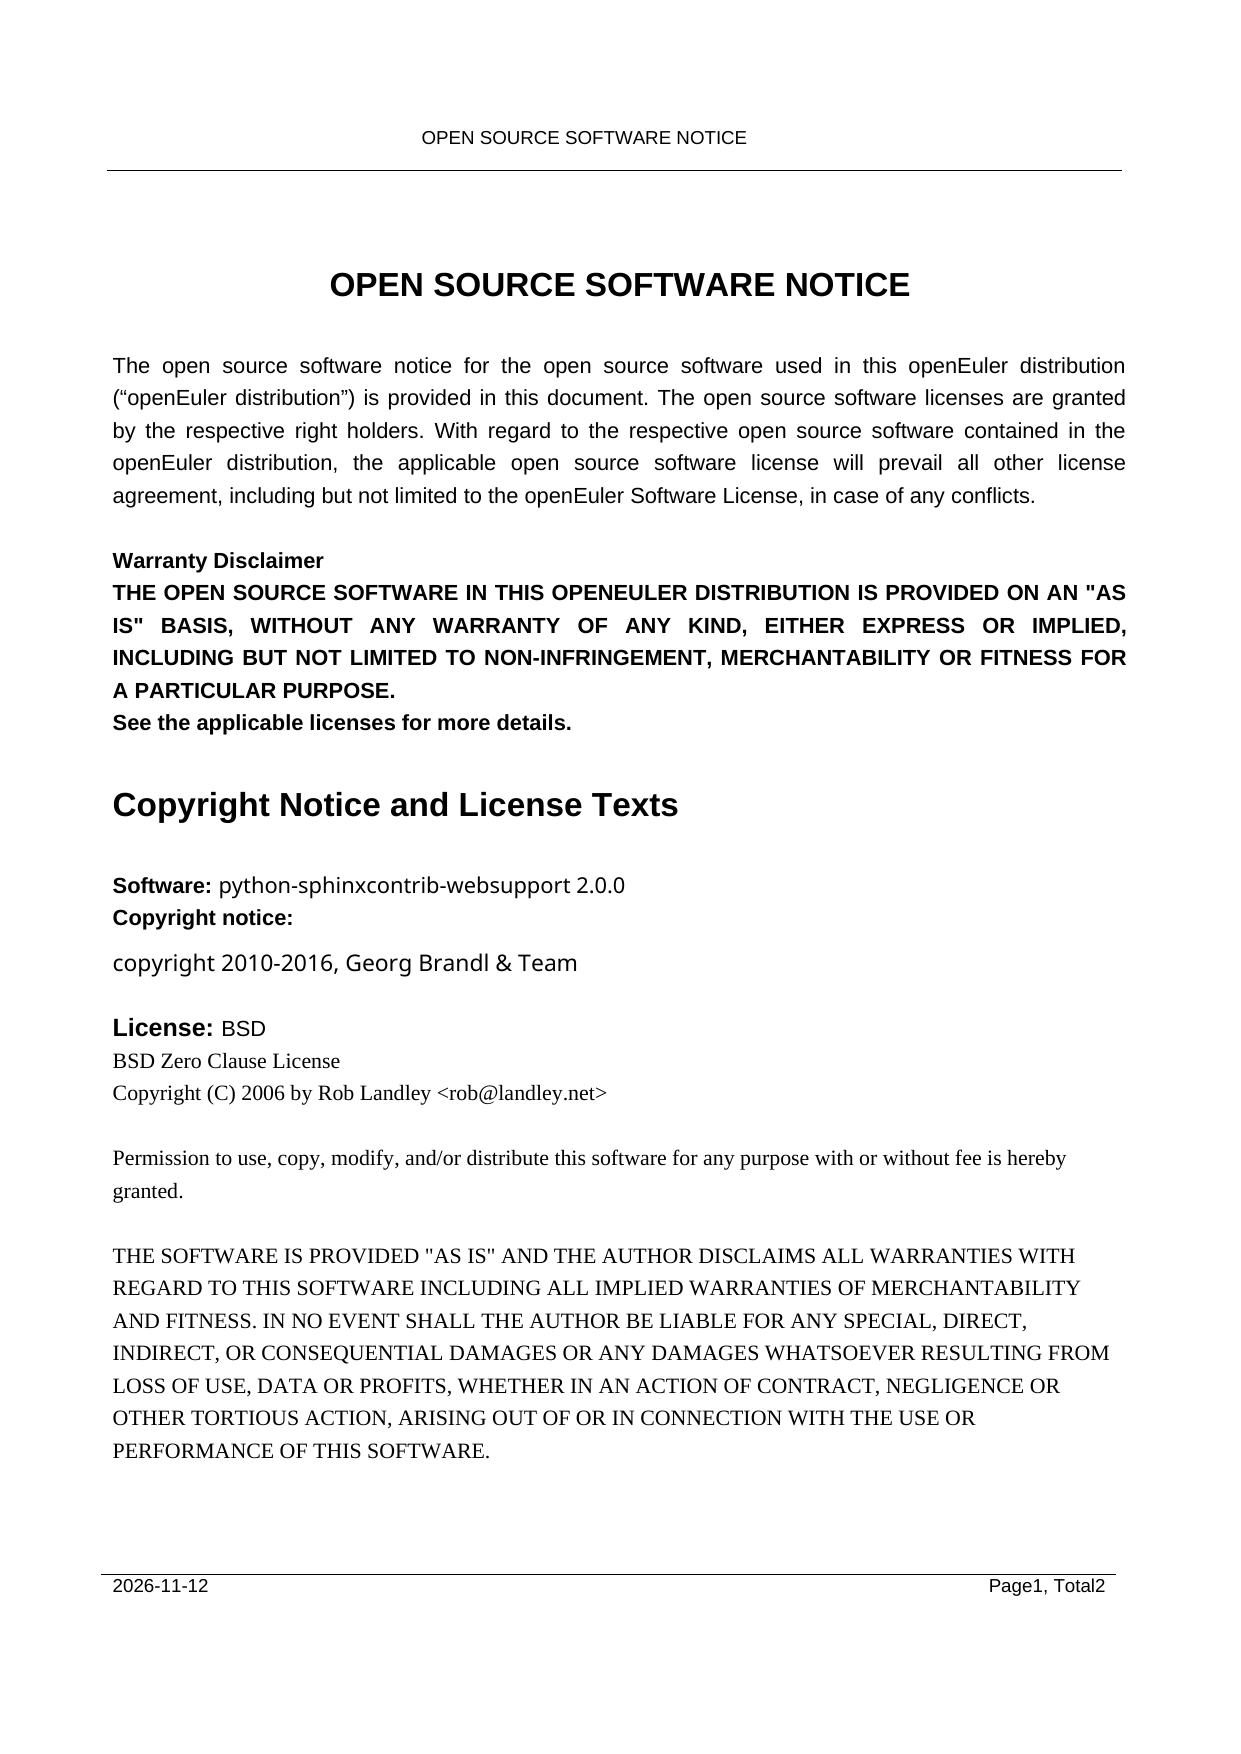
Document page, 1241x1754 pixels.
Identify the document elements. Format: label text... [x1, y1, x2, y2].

text copyright 2010-2016, Georg Brandl & Team [112, 947, 1128, 1012]
title Software: python-sphinxcontrib-websupport 2.0.0 [112, 869, 1128, 901]
text The open source software notice for the open source software used in this openEuler distribution (“openEuler distribution”) is provided in this document. The open source software licenses are granted by the respective right holders. With regard to the respective open source software contained in the openEuler distribution, the applicable open source software license will prevail all other license agreement, including but not limited to the openEuler Software License, in case of any conflicts. [112, 349, 1128, 511]
text Warranty Disclaimer [112, 544, 1128, 576]
text Copyright Notice and License Texts [112, 771, 1128, 836]
text BSD Zero Clause License Copyright (C) 2006 by Rob Landley <rob@landley.net> Permission to use, copy, modify, and/or distribute this software for any purpose with or without fee is hereby granted. THE SOFTWARE IS PROVIDED "AS IS" AND THE AUTHOR DISCLAIMS ALL WARRANTIES WITH REGARD TO THIS SOFTWARE INCLUDING ALL IMPLIED WARRANTIES OF MERCHANTABILITY AND FITNESS. IN NO EVENT SHALL THE AUTHOR BE LIABLE FOR ANY SPECIAL, DIRECT, INDIRECT, OR CONSEQUENTIAL DAMAGES OR ANY DAMAGES WHATSOEVER RESULTING FROM LOSS OF USE, DATA OR PROFITS, WHETHER IN AN ACTION OF CONTRACT, NEGLIGENCE OR OTHER TORTIOUS ACTION, ARISING OUT OF OR IN CONNECTION WITH THE USE OR PERFORMANCE OF THIS SOFTWARE. [112, 1044, 1128, 1499]
text License: BSD [112, 1012, 1128, 1044]
text OPEN SOURCE SOFTWARE NOTICE [112, 251, 1128, 316]
text THE OPEN SOURCE SOFTWARE IN THIS OPENEULER DISTRIBUTION IS PROVIDED ON AN "AS IS" BASIS, WITHOUT ANY WARRANTY OF ANY KIND, EITHER EXPRESS OR IMPLIED, INCLUDING BUT NOT LIMITED TO NON-INFRINGEMENT, MERCHANTABILITY OR FITNESS FOR A PARTICULAR PURPOSE. See the applicable licenses for more details. [112, 576, 1128, 739]
text Copyright notice: [112, 901, 1128, 934]
